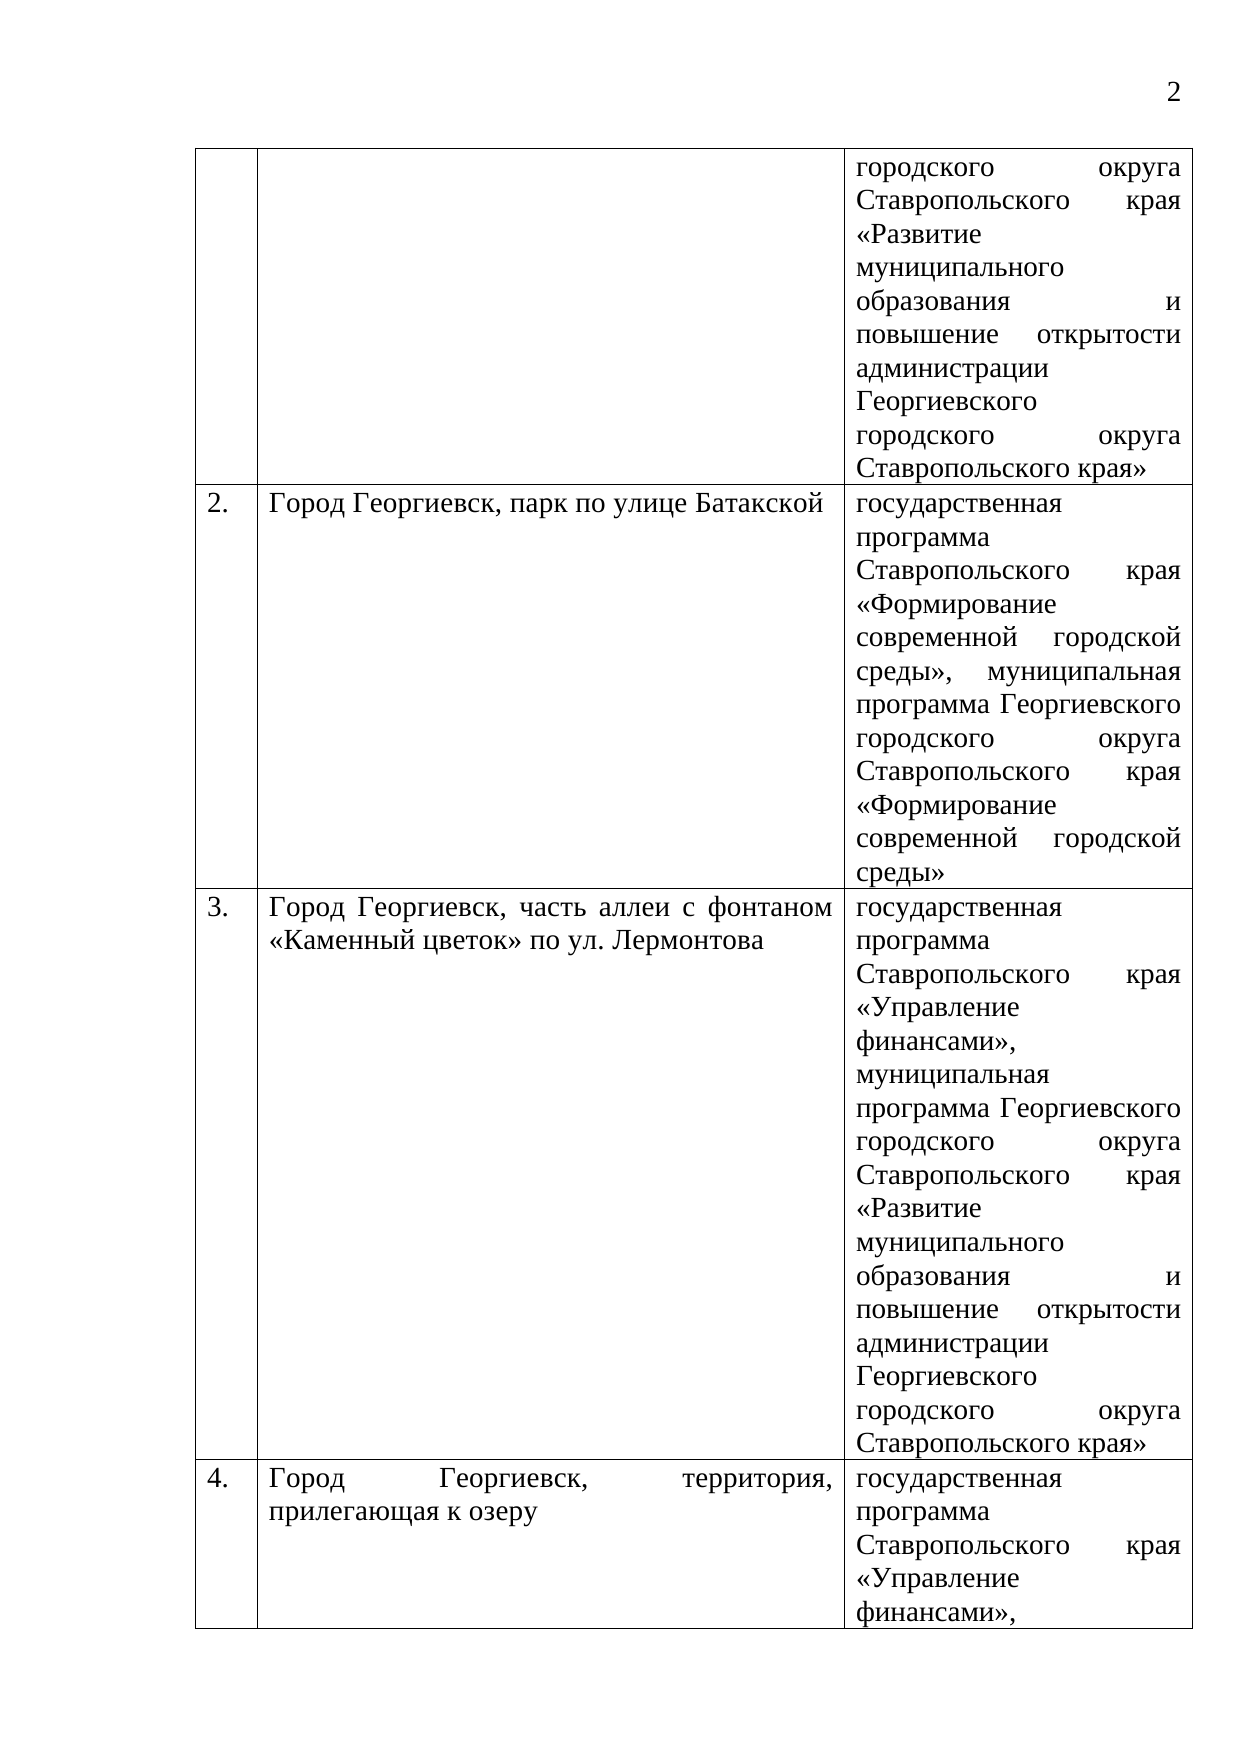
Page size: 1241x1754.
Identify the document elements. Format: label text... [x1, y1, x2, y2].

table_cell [258, 149, 844, 484]
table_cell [845, 149, 1192, 484]
table_cell [196, 485, 257, 888]
table_cell Город Георгиевск, часть аллеи с фонтаном «Каменный цветок» по ул. Лермонтова [258, 889, 844, 1459]
table_cell [196, 889, 257, 1459]
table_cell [845, 1460, 1192, 1628]
table_cell государственная программа Ставропольского края «Формирование современной городской среды», муниципальная программа Георгиевского городского округа Ставропольского края «Формирование современной городской среды» [845, 485, 1192, 888]
table_cell [196, 1460, 257, 1628]
table_cell [196, 149, 257, 484]
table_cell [258, 1460, 844, 1628]
table_cell Город Георгиевск, парк по улице Батакской [258, 485, 844, 888]
